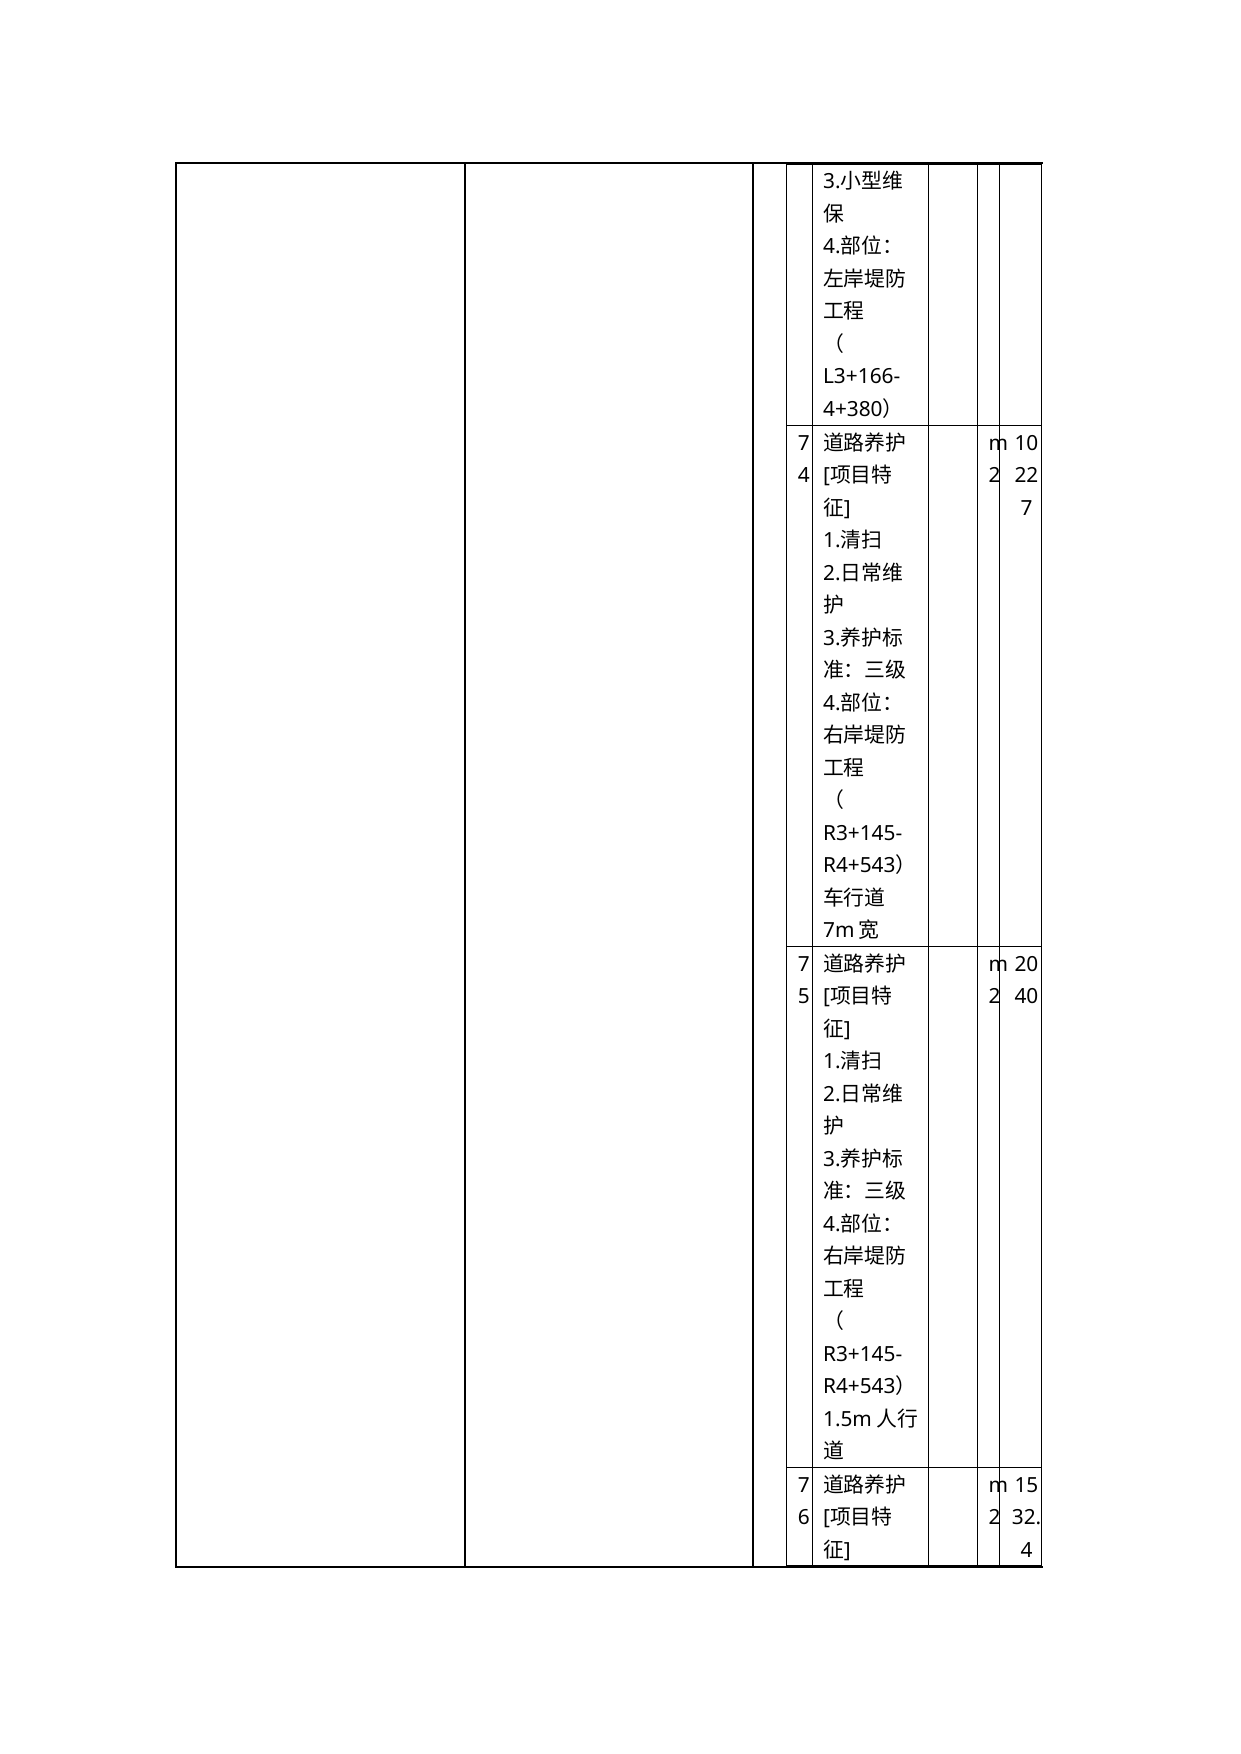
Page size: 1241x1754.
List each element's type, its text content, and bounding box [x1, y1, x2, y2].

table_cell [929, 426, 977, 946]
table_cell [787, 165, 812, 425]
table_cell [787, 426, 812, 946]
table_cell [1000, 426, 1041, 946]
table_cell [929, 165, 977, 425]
table_cell 1 [177, 164, 464, 1566]
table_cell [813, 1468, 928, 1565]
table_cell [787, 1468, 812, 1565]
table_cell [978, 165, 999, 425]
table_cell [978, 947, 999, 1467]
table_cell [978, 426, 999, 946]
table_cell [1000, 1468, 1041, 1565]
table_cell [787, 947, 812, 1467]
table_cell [813, 426, 928, 946]
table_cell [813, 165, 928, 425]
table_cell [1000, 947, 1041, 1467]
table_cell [754, 164, 786, 1566]
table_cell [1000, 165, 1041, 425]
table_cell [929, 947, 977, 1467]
table_cell [466, 164, 752, 1566]
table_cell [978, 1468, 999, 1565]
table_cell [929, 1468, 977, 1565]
